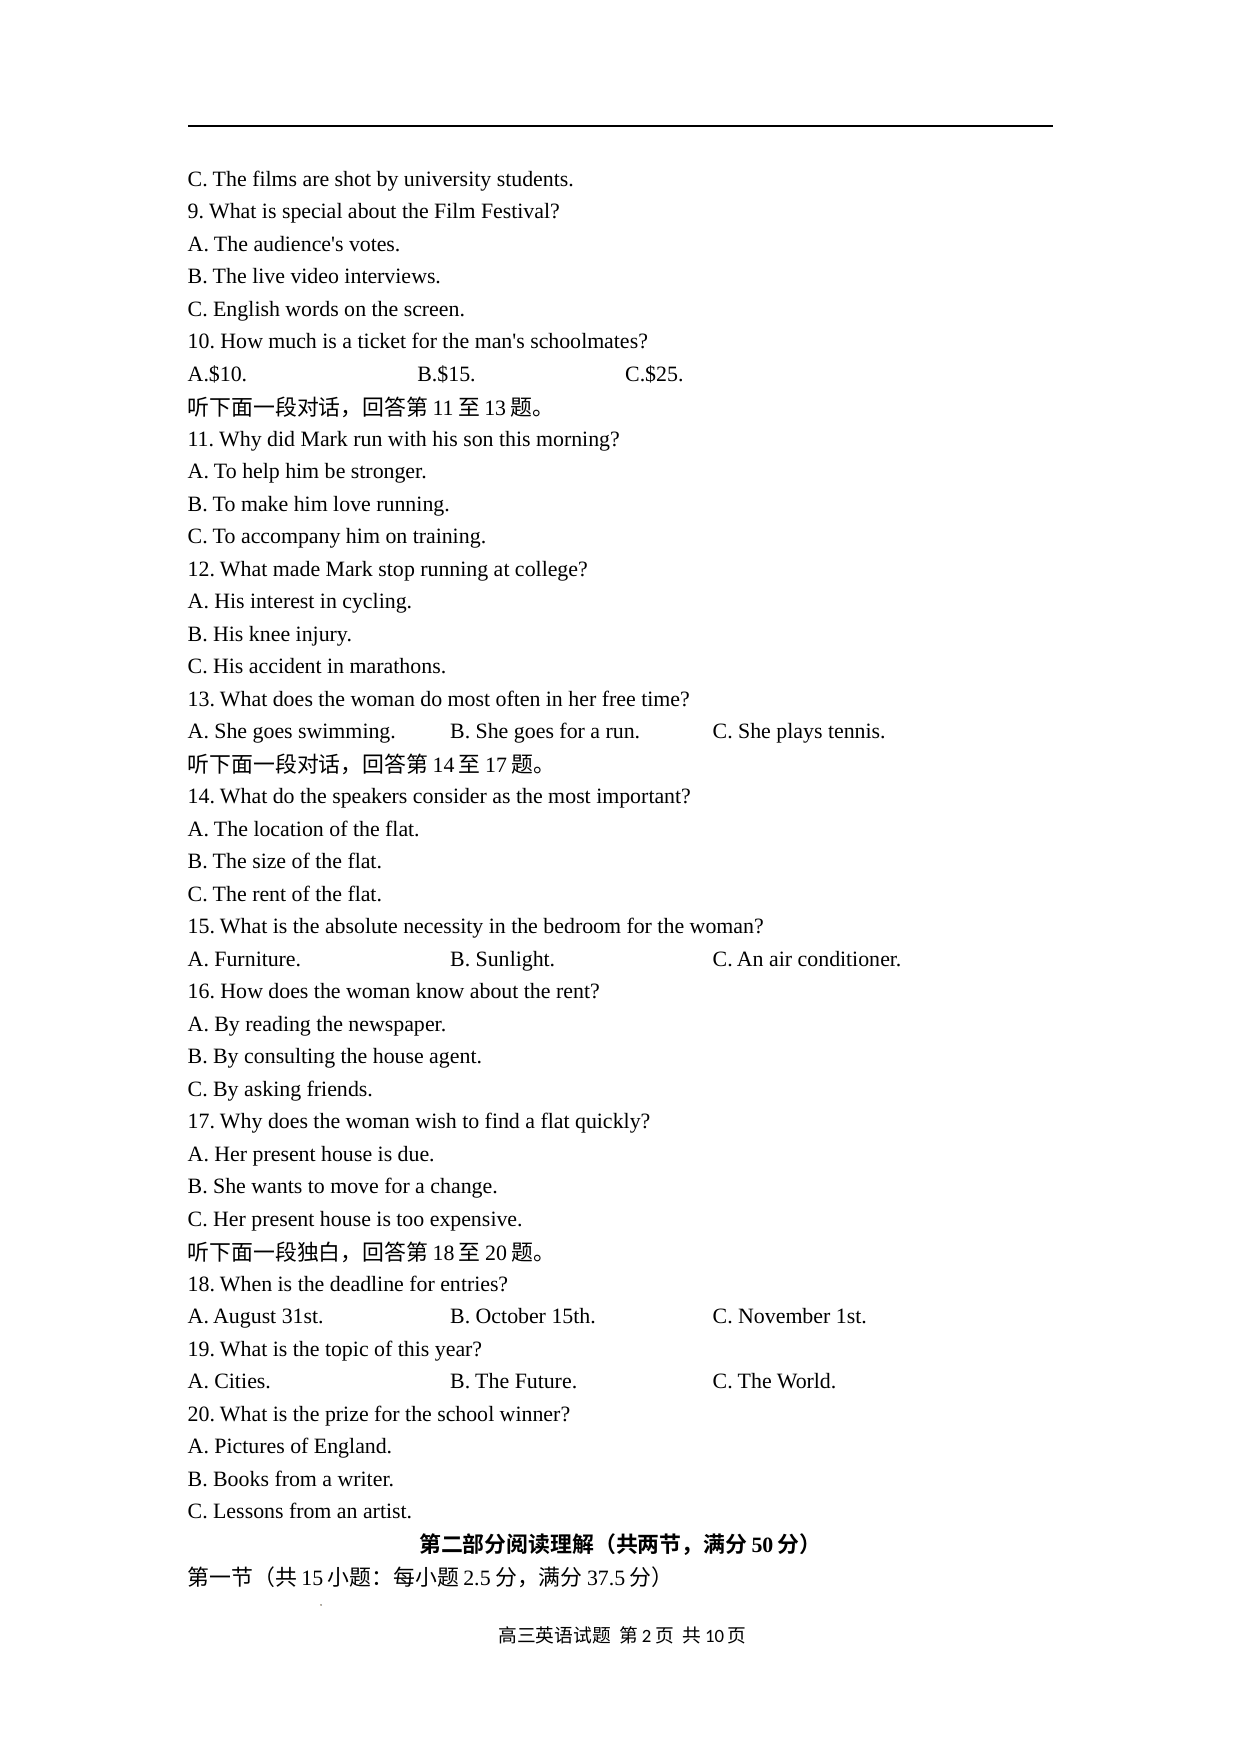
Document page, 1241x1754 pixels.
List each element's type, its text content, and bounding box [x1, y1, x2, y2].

text B. To make him love running. [187, 487, 1053, 519]
text 9. What is special about the Film Festival? [187, 194, 1053, 227]
text 19. What is the topic of this year? [187, 1332, 1053, 1364]
text 18. When is the deadline for entries? [187, 1267, 1053, 1299]
text A. By reading the newspaper. [187, 1007, 1053, 1039]
text A. Her present house is due. [187, 1137, 1053, 1169]
text A. His interest in cycling. [187, 584, 1053, 617]
text C. His accident in marathons. [187, 649, 1053, 682]
text C. To accompany him on training. [187, 519, 1053, 552]
text 听下面一段对话，回答第14至17题。 [187, 747, 1053, 779]
text 第二部分阅读理解（共两节，满分50分） [187, 1527, 1053, 1559]
text B. She wants to move for a change. [187, 1169, 1053, 1202]
text A. Cities. B. The Future. C. The World. [187, 1364, 1053, 1397]
text 10. How much is a ticket for the man's schoolmates? [187, 324, 1053, 357]
text C. The films are shot by university students. [187, 162, 1053, 194]
text 听下面一段对话，回答第11至13题。 [187, 389, 1053, 422]
text A. Pictures of England. [187, 1429, 1053, 1462]
text 13. What does the woman do most often in her free time? [187, 682, 1053, 714]
text 15. What is the absolute necessity in the bedroom for the woman? [187, 909, 1053, 942]
text A. The audience's votes. [187, 227, 1053, 259]
text 第一节（共15小题：每小题2.5分，满分37.5分） [187, 1559, 1053, 1592]
text B. The live video interviews. [187, 259, 1053, 292]
text A. To help him be stronger. [187, 454, 1053, 487]
text 11. Why did Mark run with his son this morning? [187, 422, 1053, 454]
text B. By consulting the house agent. [187, 1039, 1053, 1072]
text C. English words on the screen. [187, 292, 1053, 324]
text C. Lessons from an artist. [187, 1494, 1053, 1527]
text A. Furniture. B. Sunlight. C. An air conditioner. [187, 942, 1053, 974]
text 16. How does the woman know about the rent? [187, 974, 1053, 1007]
text C. By asking friends. [187, 1072, 1053, 1104]
text A. The location of the flat. [187, 812, 1053, 844]
text B. His knee injury. [187, 617, 1053, 649]
text A. She goes swimming. B. She goes for a run. C. She plays tennis. [187, 714, 1053, 747]
text A. August 31st. B. October 15th. C. November 1st. [187, 1299, 1053, 1332]
text C. The rent of the flat. [187, 877, 1053, 909]
text C. Her present house is too expensive. [187, 1202, 1053, 1234]
text A.$10. B.$15. C.$25. [187, 357, 1053, 389]
text 20. What is the prize for the school winner? [187, 1397, 1053, 1429]
text 听下面一段独白，回答第18至20题。 [187, 1234, 1053, 1267]
text B. Books from a writer. [187, 1462, 1053, 1494]
text 17. Why does the woman wish to find a flat quickly? [187, 1104, 1053, 1137]
text B. The size of the flat. [187, 844, 1053, 877]
text 12. What made Mark stop running at college? [187, 552, 1053, 584]
text 14. What do the speakers consider as the most important? [187, 779, 1053, 812]
